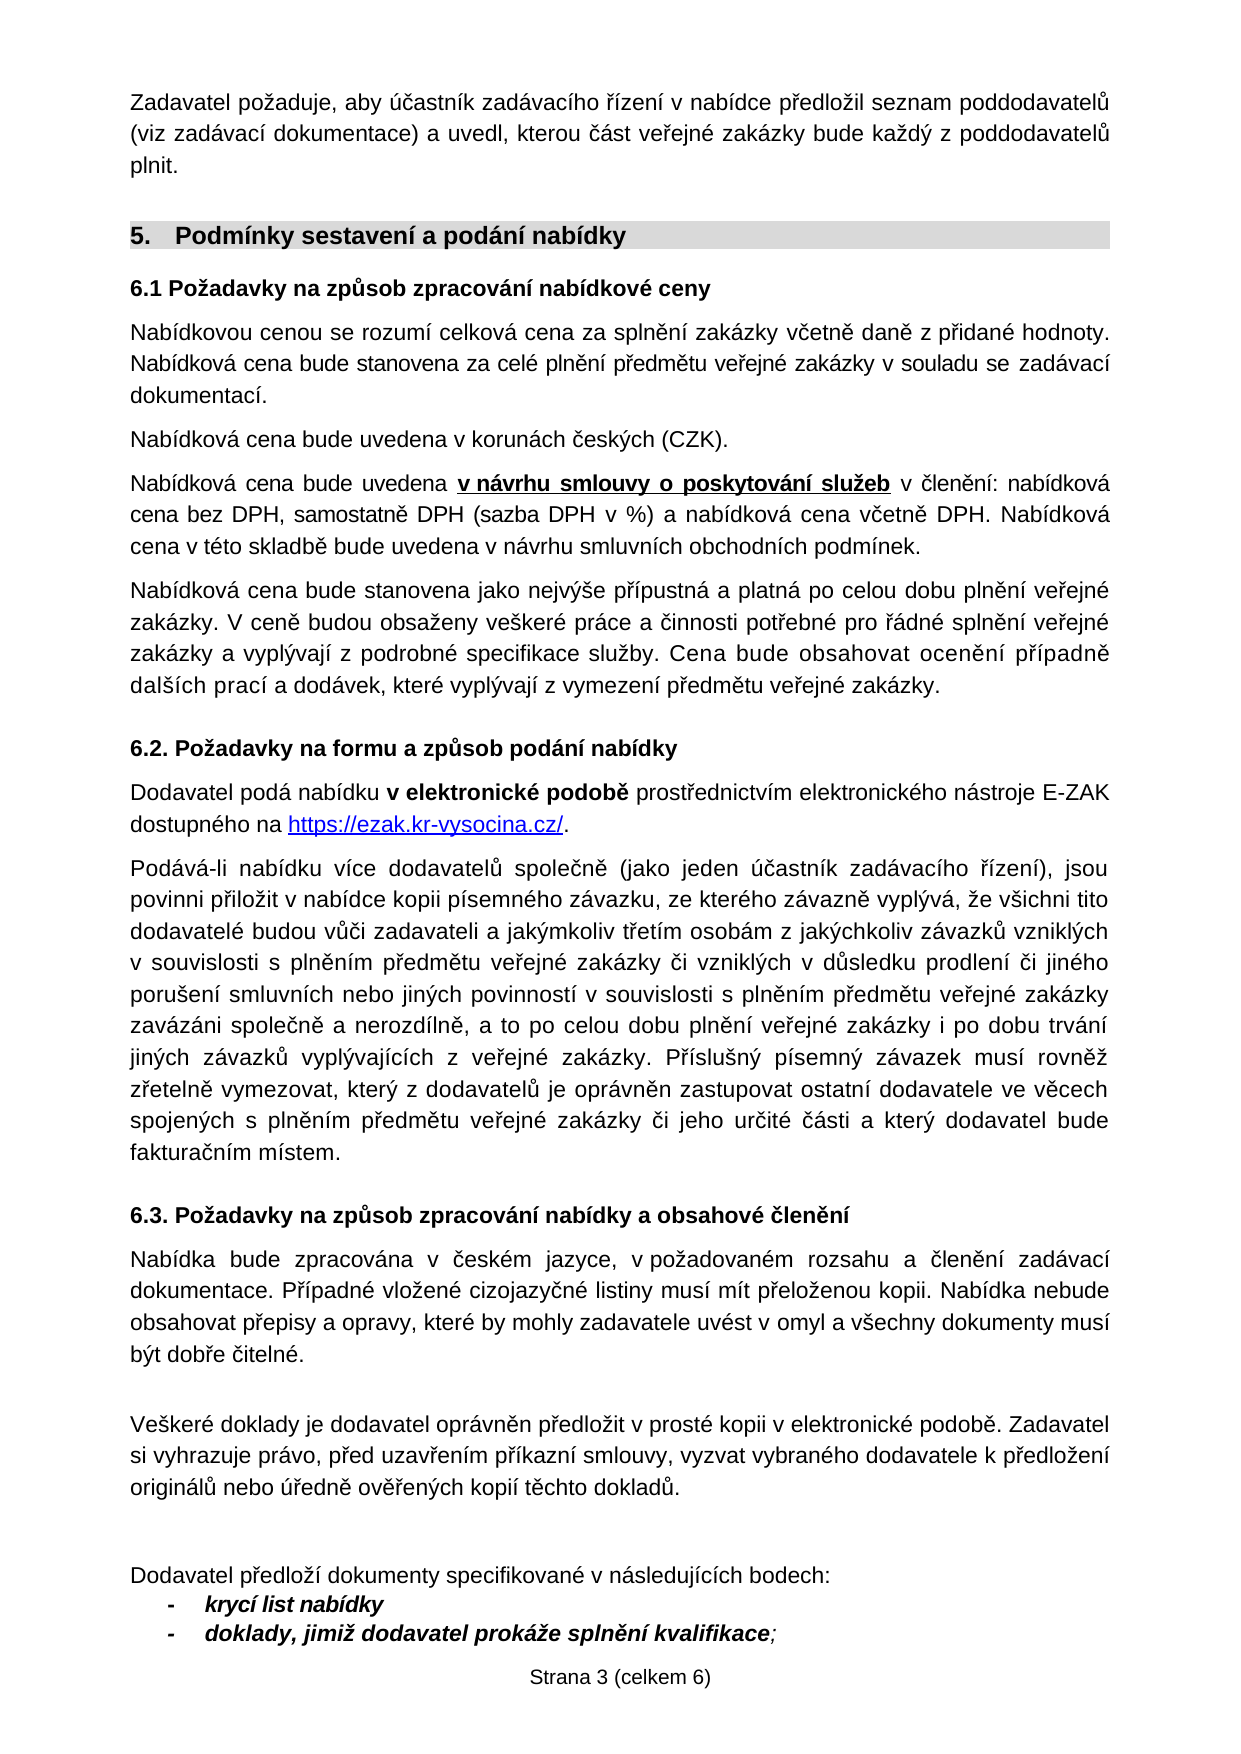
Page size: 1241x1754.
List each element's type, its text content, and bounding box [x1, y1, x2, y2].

list krycí list nabídky [167, 1591, 1110, 1617]
text 6.1 Požadavky na způsob zpracování nabídkové ceny [130, 274, 1110, 301]
text Podává-li nabídku více dodavatelů společně (jako jeden účastník zadávacího řízení), jsou povinni přiložit v nabídce kopii písemného závazku, ze kterého závazně vyplývá, že všichni tito dodavatelé budou vůči zadavateli a jakýmkoliv třetím osobám z jakýchkoliv závazků vzniklých v souvislosti s plněním předmětu veřejné zakázky či vzniklých v důsledku prodlení či jiného porušení smluvních nebo jiných povinností v souvislosti s plněním předmětu veřejné zakázky zavázáni společně a nerozdílně, a to po celou dobu plnění veřejné zakázky i po dobu trvání jiných závazků vyplývajících z veřejné zakázky. Příslušný písemný závazek musí rovněž zřetelně vymezovat, který z dodavatelů je oprávněn zastupovat ostatní dodavatele ve věcech spojených s plněním předmětu veřejné zakázky či jeho určité části a který dodavatel bude fakturačním místem. [130, 854, 1110, 1165]
text Dodavatel podá nabídku v elektronické podobě prostřednictvím elektronického nástroje E-ZAK dostupného na https://ezak.kr-vysocina.cz/. [130, 779, 1110, 837]
text Nabídka bude zpracována v českém jazyce, v požadovaném rozsahu a členění zadávací dokumentace. Případné vložené cizojazyčné listiny musí mít přeloženou kopii. Nabídka nebude obsahovat přepisy a opravy, které by mohly zadavatele uvést v omyl a všechny dokumenty musí být dobře čitelné. [130, 1246, 1110, 1367]
text Dodavatel předloží dokumenty specifikované v následujících bodech: [130, 1562, 1110, 1588]
subtitle Podmínky sestavení a podání nabídky [130, 221, 1110, 249]
text Veškeré doklady je dodavatel oprávněn předložit v prosté kopii v elektronické podobě. Zadavatel si vyhrazuje právo, před uzavřením příkazní smlouvy, vyzvat vybraného dodavatele k předložení originálů nebo úředně ověřených kopií těchto dokladů. [130, 1411, 1110, 1500]
text Nabídkovou cenou se rozumí celková cena za splnění zakázky včetně daně z přidané hodnoty. Nabídková cena bude stanovena za celé plnění předmětu veřejné zakázky v souladu se zadávací dokumentací. [130, 319, 1110, 408]
text Nabídková cena bude uvedena v návrhu smlouvy o poskytování služeb v členění: nabídková cena bez DPH, samostatně DPH (sazba DPH v %) a nabídková cena včetně DPH. Nabídková cena v této skladbě bude uvedena v návrhu smluvních obchodních podmínek. [130, 470, 1110, 559]
text Zadavatel požaduje, aby účastník zadávacího řízení v nabídce předložil seznam poddodavatelů (viz zadávací dokumentace) a uvedl, kterou část veřejné zakázky bude každý z poddodavatelů plnit. [130, 89, 1110, 178]
list doklady, jimiž dodavatel prokáže splnění kvalifikace; [167, 1620, 1110, 1646]
text 6.2. Požadavky na formu a způsob podání nabídky [130, 735, 1110, 761]
text Nabídková cena bude uvedena v korunách českých (CZK). [130, 426, 1110, 452]
text Nabídková cena bude stanovena jako nejvýše přípustná a platná po celou dobu plnění veřejné zakázky. V ceně budou obsaženy veškeré práce a činnosti potřebné pro řádné splnění veřejné zakázky a vyplývají z podrobné specifikace služby. Cena bude obsahovat ocenění případně dalších prací a dodávek, které vyplývají z vymezení předmětu veřejné zakázky. [130, 577, 1110, 698]
text 6.3. Požadavky na způsob zpracování nabídky a obsahové členění [130, 1202, 1110, 1228]
